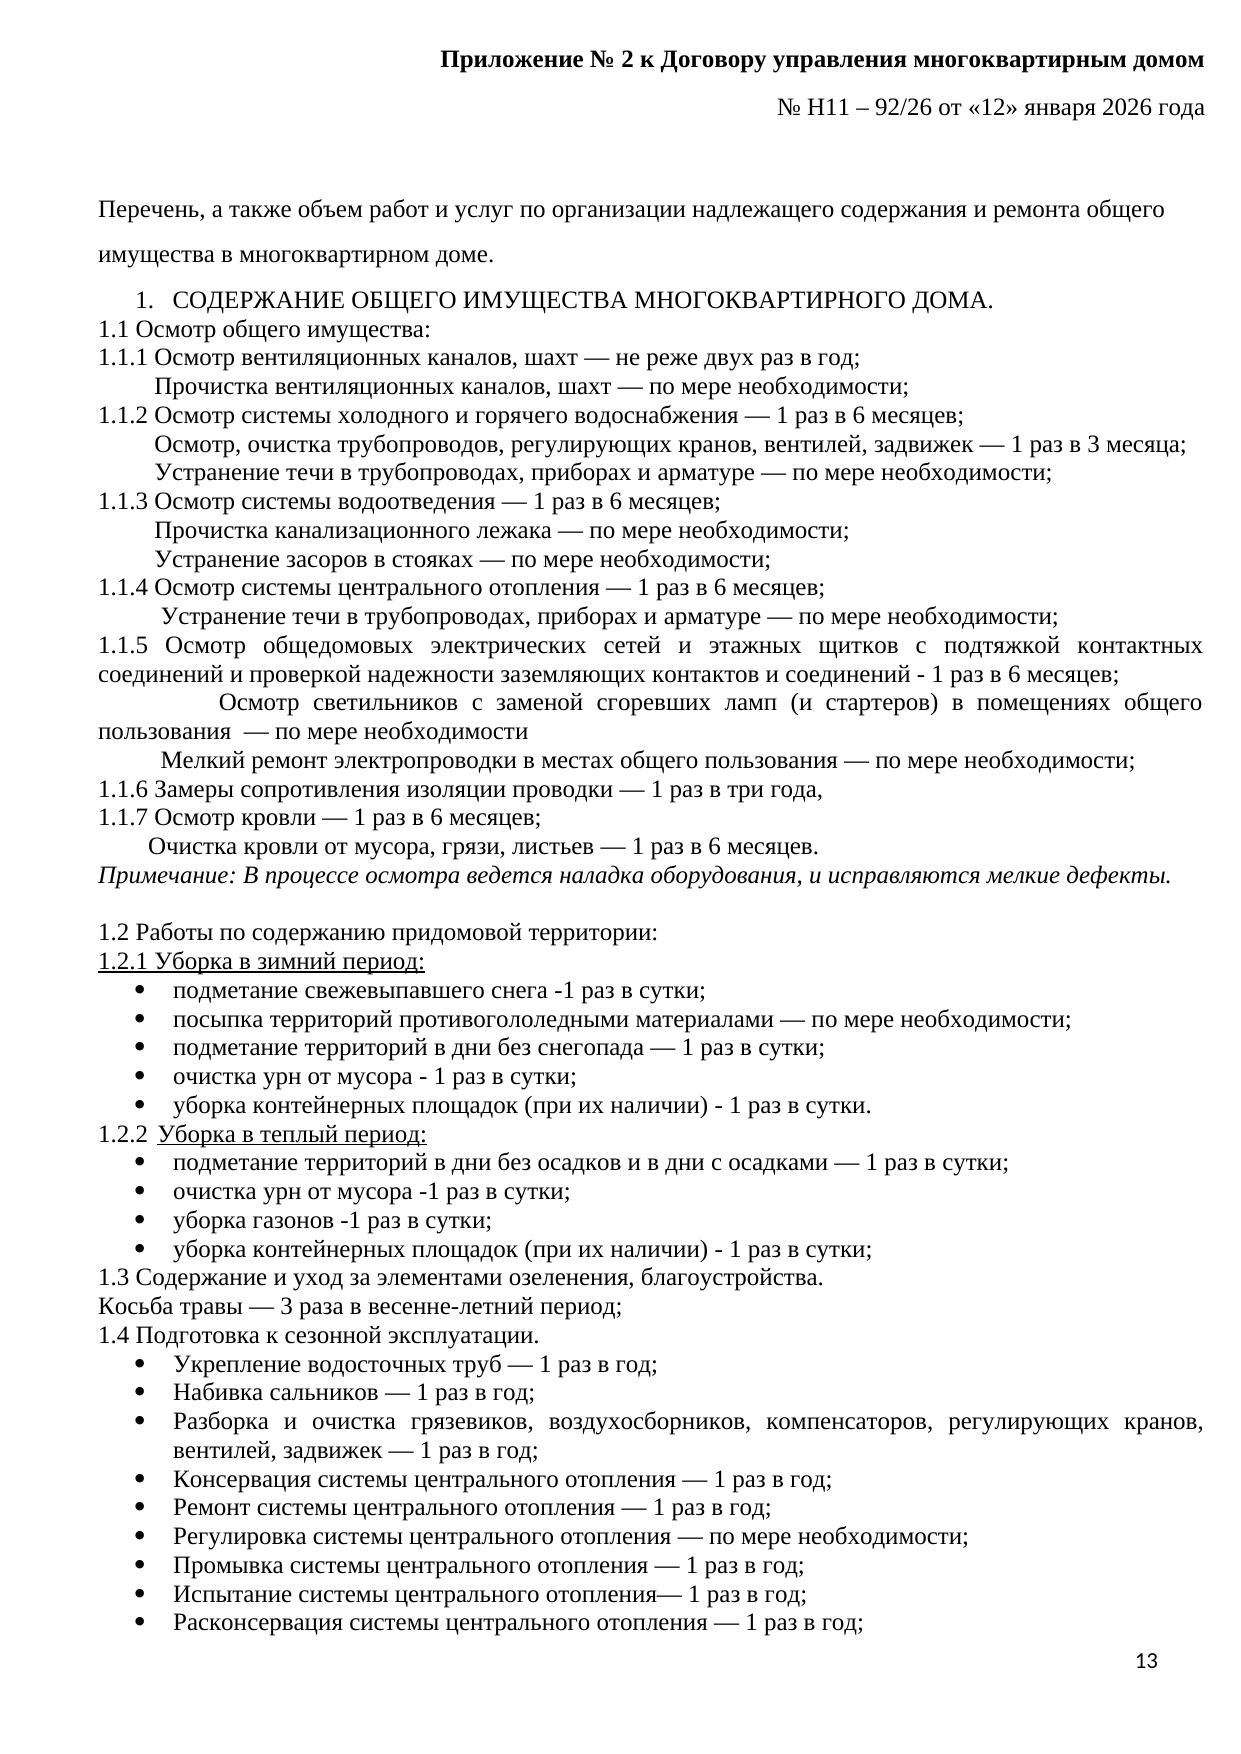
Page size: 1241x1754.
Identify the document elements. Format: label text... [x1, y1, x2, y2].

text 1.2 Работы по содержанию придомовой территории: [98, 917, 1205, 946]
text 1.1 Осмотр общего имущества: [98, 314, 1205, 342]
list очистка урн от мусора -1 раз в сутки; [135, 1176, 1205, 1205]
list очистка урн от мусора - 1 раз в сутки; [135, 1061, 1205, 1090]
text 1.1.6 Замеры сопротивления изоляции проводки — 1 раз в три года, [98, 774, 1205, 802]
text Прочистка канализационного лежака — по мере необходимости; [98, 515, 1205, 544]
text Устранение засоров в стояках — по мере необходимости; [98, 544, 1205, 572]
text имущества в многоквартирном доме. [98, 239, 1205, 268]
text Прочистка вентиляционных каналов, шахт — по мере необходимости; [98, 371, 1205, 400]
text Примечание: В процессе осмотра ведется наладка оборудования, и исправляются мелкие дефекты. [98, 860, 1205, 889]
text 1.1.5 Осмотр общедомовых электрических сетей и этажных щитков с подтяжкой контактных соединений и проверкой надежности заземляющих контактов и соединений - 1 раз в 6 месяцев; [98, 630, 1205, 687]
text 1.3 Содержание и уход за элементами озеленения, благоустройства. [98, 1262, 1205, 1291]
text Перечень, а также объем работ и услуг по организации надлежащего содержания и ремонта общего [98, 194, 1205, 223]
list Укрепление водосточных труб — 1 раз в год; [135, 1349, 1205, 1377]
text Осмотр, очистка трубопроводов, регулирующих кранов, вентилей, задвижек — 1 раз в 3 месяца; [98, 429, 1205, 457]
text 1.1.2 Осмотр системы холодного и горячего водоснабжения — 1 раз в 6 месяцев; [98, 400, 1205, 429]
list Консервация системы центрального отопления — 1 раз в год; [135, 1464, 1205, 1492]
list уборка контейнерных площадок (при их наличии) - 1 раз в сутки. [135, 1090, 1205, 1119]
text 1.1.3 Осмотр системы водоотведения — 1 раз в 6 месяцев; [98, 486, 1205, 515]
list Регулировка системы центрального отопления — по мере необходимости; [135, 1521, 1205, 1550]
text Осмотр светильников с заменой сгоревших ламп (и стартеров) в помещениях общего пользования — по мере необходимости [98, 687, 1205, 745]
text 1.1.7 Осмотр кровли — 1 раз в 6 месяцев; [98, 802, 1205, 831]
list уборка контейнерных площадок (при их наличии) - 1 раз в сутки; [135, 1234, 1205, 1262]
text Устранение течи в трубопроводах, приборах и арматуре — по мере необходимости; [98, 601, 1205, 630]
text 1.1.4 Осмотр системы центрального отопления — 1 раз в 6 месяцев; [98, 572, 1205, 601]
list подметание свежевыпавшего снега -1 раз в сутки; [135, 975, 1205, 1004]
list Испытание системы центрального отопления— 1 раз в год; [135, 1579, 1205, 1607]
text 1.1.1 Осмотр вентиляционных каналов, шахт — не реже двух раз в год; [98, 342, 1205, 371]
list посыпка территорий противогололедными материалами — по мере необходимости; [135, 1004, 1205, 1032]
list Ремонт системы центрального отопления — 1 раз в год; [135, 1492, 1205, 1521]
text Мелкий ремонт электропроводки в местах общего пользования — по мере необходимости; [98, 745, 1205, 774]
list подметание территорий в дни без снегопада — 1 раз в сутки; [135, 1032, 1205, 1061]
text Устранение течи в трубопроводах, приборах и арматуре — по мере необходимости; [98, 457, 1205, 486]
list Разборка и очистка грязевиков, воздухосборников, компенсаторов, регулирующих кранов, вентилей, задвижек — 1 раз в год; [135, 1406, 1205, 1464]
text № Н11 – 92/26 от «12» января 2026 года [98, 92, 1205, 121]
text Приложение № 2 к Договору управления многоквартирным домом [98, 44, 1205, 73]
list Промывка системы центрального отопления — 1 раз в год; [135, 1550, 1205, 1579]
text 1.2.1 Уборка в зимний период: [98, 946, 1205, 975]
list Набивка сальников — 1 раз в год; [135, 1377, 1205, 1406]
list Расконсервация системы центрального отопления — 1 раз в год; [135, 1607, 1205, 1636]
text 1.4 Подготовка к сезонной эксплуатации. [98, 1320, 1205, 1349]
list подметание территорий в дни без осадков и в дни с осадками — 1 раз в сутки; [135, 1147, 1205, 1176]
text Очистка кровли от мусора, грязи, листьев — 1 раз в 6 месяцев. [98, 831, 1205, 860]
list Уборка в теплый период: [98, 1119, 1205, 1147]
text Косьба травы — 3 раза в весенне-летний период; [98, 1291, 1205, 1320]
list уборка газонов -1 раз в сутки; [135, 1205, 1205, 1234]
list СОДЕРЖАНИЕ ОБЩЕГО ИМУЩЕСТВА МНОГОКВАРТИРНОГО ДОМА. [135, 285, 1205, 314]
